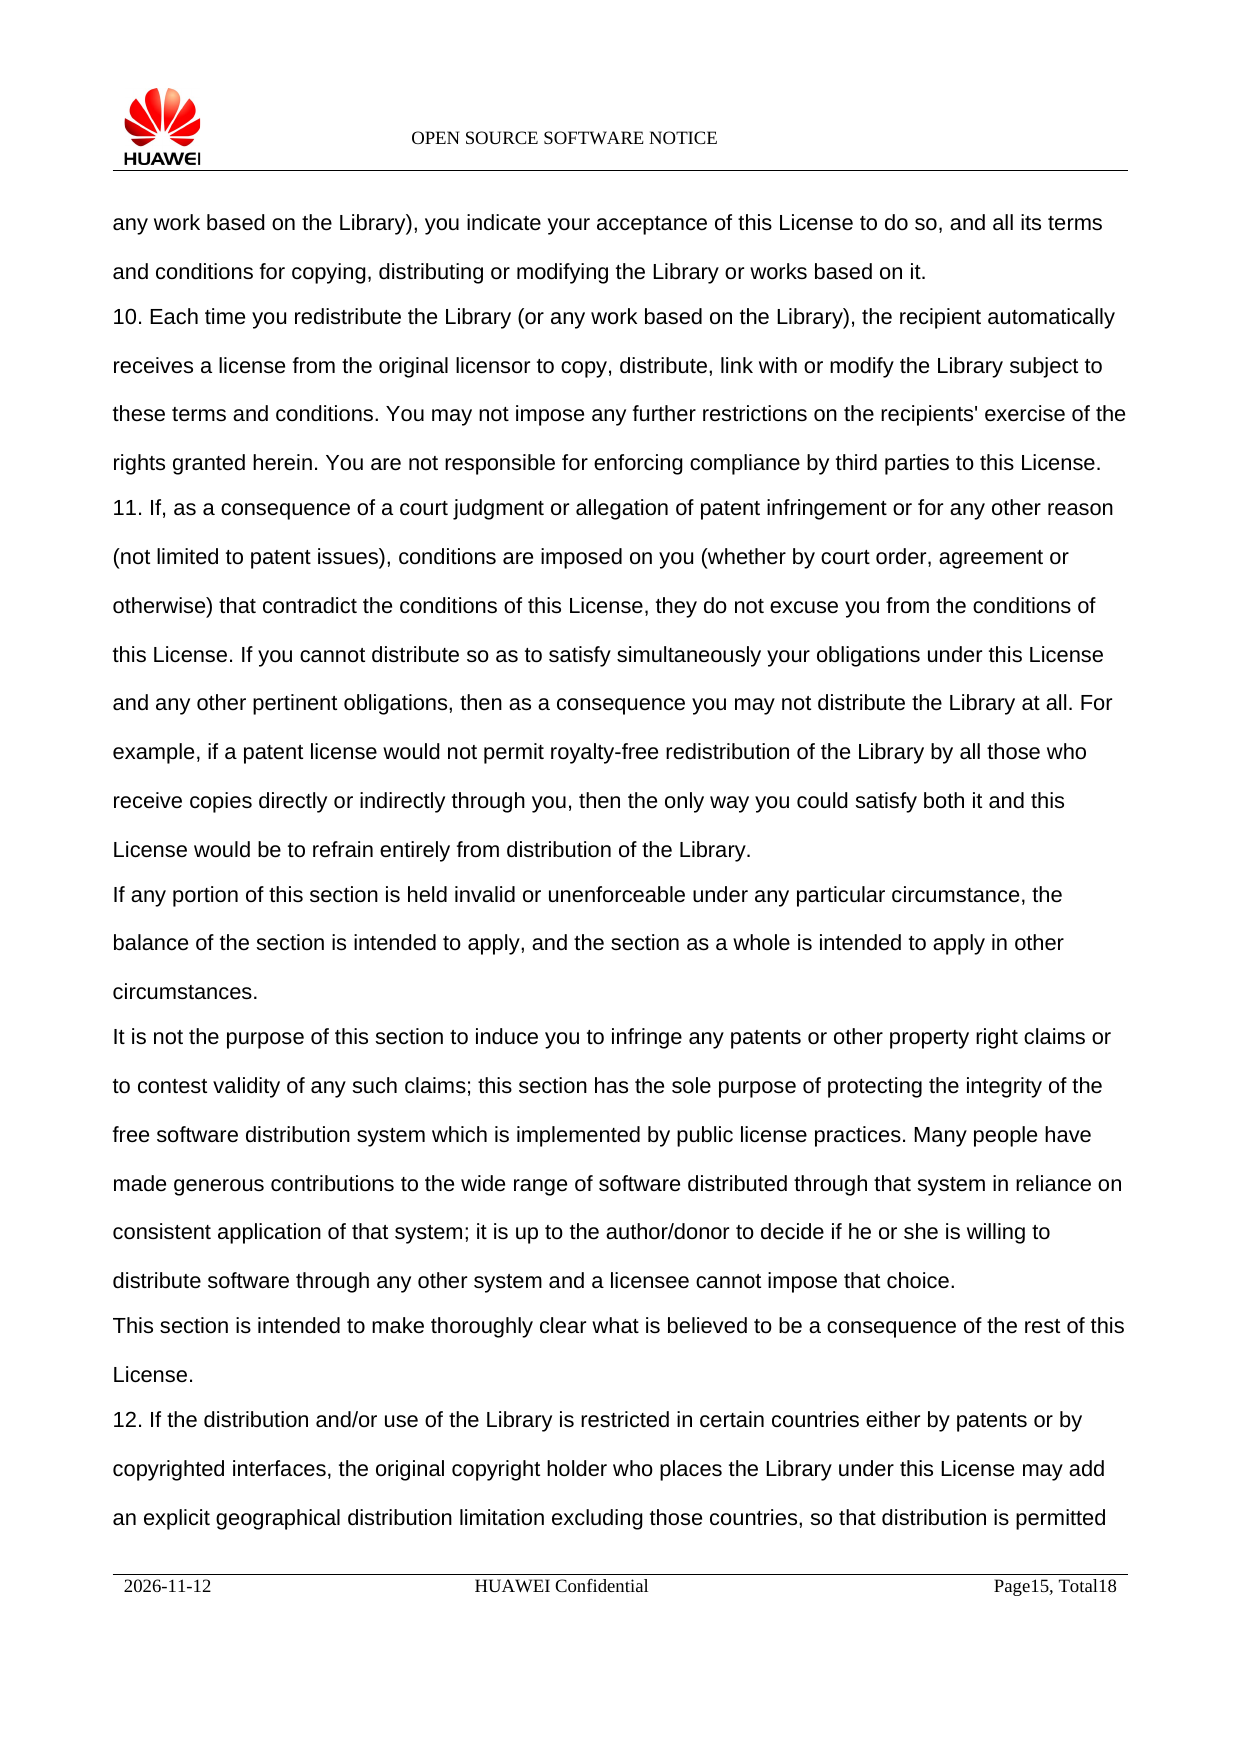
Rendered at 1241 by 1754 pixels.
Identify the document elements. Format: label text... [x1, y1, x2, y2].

text 10. Each time you redistribute the Library (or any work based on the Library), the recipient automatically receives a license from the original licensor to copy, distribute, link with or modify the Library subject to these terms and conditions. You may not impose any further restrictions on the recipients' exercise of the rights granted herein. You are not responsible for enforcing compliance by third parties to this License. [112, 300, 1128, 479]
text 11. If, as a consequence of a court judgment or allegation of patent infringement or for any other reason (not limited to patent issues), conditions are imposed on you (whether by court order, agreement or otherwise) that contradict the conditions of this License, they do not excuse you from the conditions of this License. If you cannot distribute so as to satisfy simultaneously your obligations under this License and any other pertinent obligations, then as a consequence you may not distribute the Library at all. For example, if a patent license would not permit royalty-free redistribution of the Library by all those who receive copies directly or indirectly through you, then the only way you could satisfy both it and this License would be to refrain entirely from distribution of the Library. [112, 492, 1128, 865]
picture [124, 88, 201, 165]
text This section is intended to make thoroughly clear what is believed to be a consequence of the rest of this License. [112, 1309, 1128, 1391]
text It is not the purpose of this section to induce you to infringe any patents or other property right claims or to contest validity of any such claims; this section has the sole purpose of protecting the integrity of the free software distribution system which is implemented by public license practices. Many people have made generous contributions to the wide range of software distributed through that system in reliance on consistent application of that system; it is up to the author/donor to decide if he or she is willing to distribute software through any other system and a licensee cannot impose that choice. [112, 1021, 1128, 1297]
text If any portion of this section is held invalid or unenforceable under any particular circumstance, the balance of the section is intended to apply, and the section as a whole is intended to apply in other circumstances. [112, 878, 1128, 1008]
